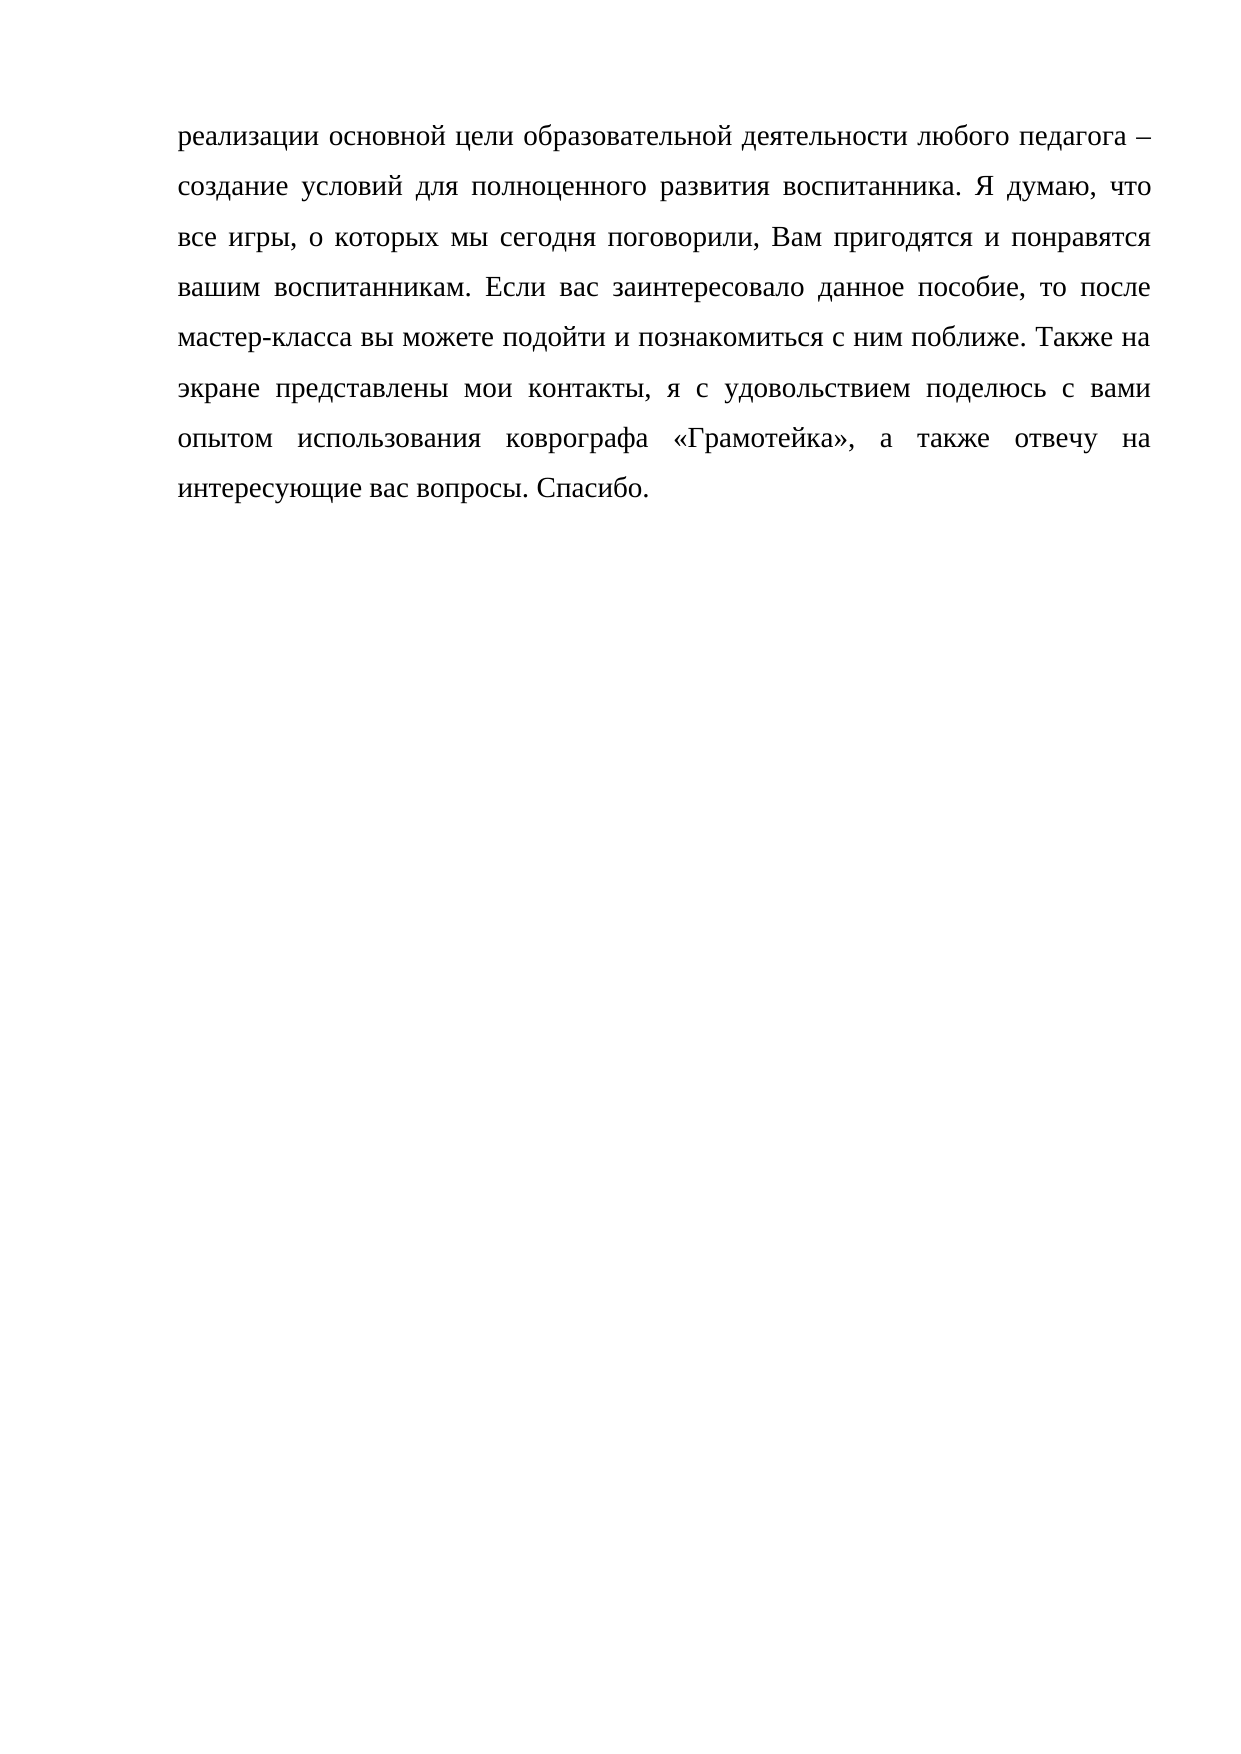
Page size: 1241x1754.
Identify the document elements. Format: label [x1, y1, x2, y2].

text [177, 118, 1152, 504]
